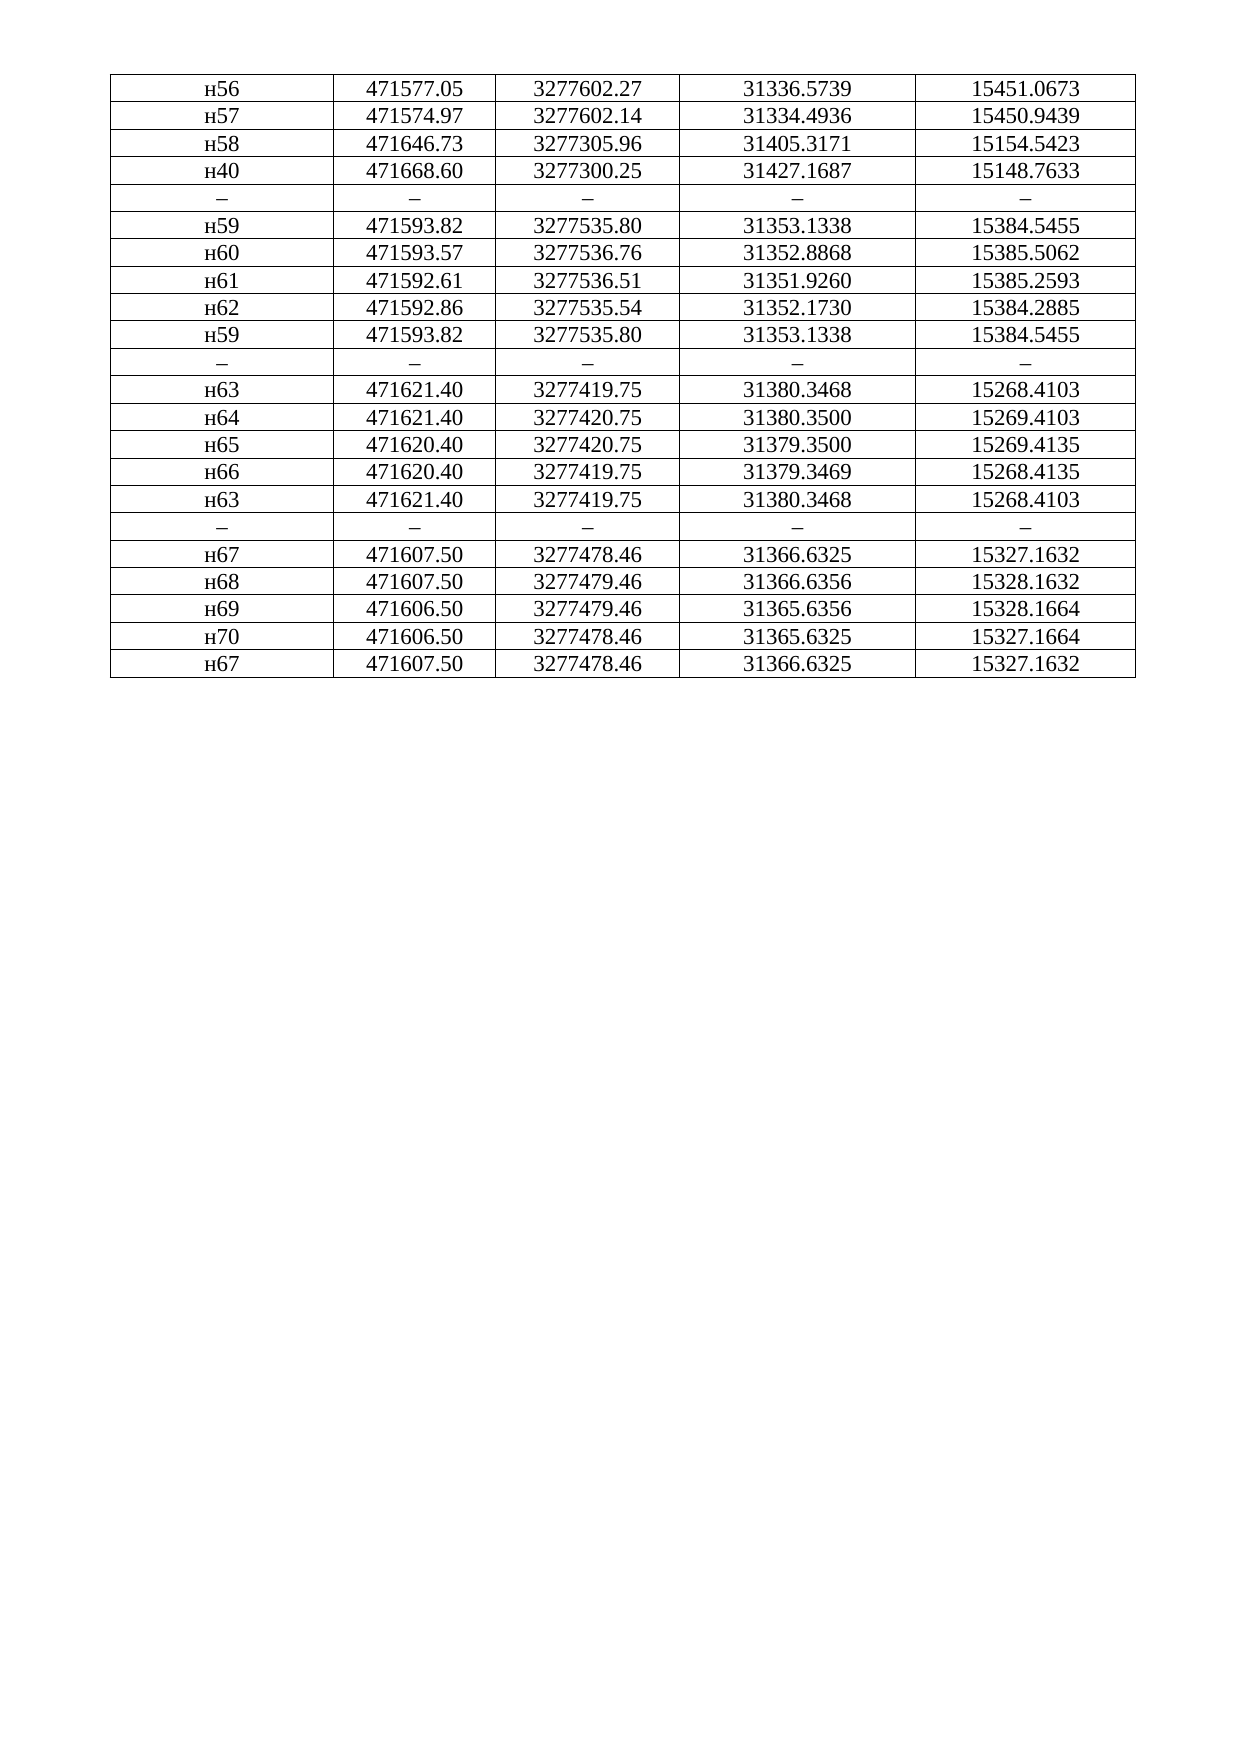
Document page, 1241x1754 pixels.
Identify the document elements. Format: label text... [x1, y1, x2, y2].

table_cell 15269.4103 [916, 404, 1135, 430]
table_cell 31351.9260 [680, 267, 915, 293]
table_cell 31353.1338 [680, 212, 915, 238]
table_cell 471620.40 [334, 431, 495, 457]
table_cell 31379.3500 [680, 431, 915, 457]
table_cell 31352.8868 [680, 239, 915, 266]
table_cell н69 [111, 595, 333, 622]
table_cell 471607.50 [334, 541, 495, 567]
table_cell 3277478.46 [496, 541, 679, 567]
table_cell н58 [111, 130, 333, 156]
table_cell 15327.1632 [916, 541, 1135, 567]
table_cell 31352.1730 [680, 294, 915, 320]
table_cell – [111, 349, 333, 375]
table_cell 471577.05 [334, 75, 495, 101]
table_cell 15268.4103 [916, 376, 1135, 403]
table_cell 471668.60 [334, 157, 495, 183]
table_cell н65 [111, 431, 333, 457]
table_cell 3277478.46 [496, 650, 679, 677]
table_cell 3277602.27 [496, 75, 679, 101]
table_cell 471593.82 [334, 212, 495, 238]
table_cell 3277536.51 [496, 267, 679, 293]
table_cell 471606.50 [334, 595, 495, 622]
table_cell 15154.5423 [916, 130, 1135, 156]
table_cell 31380.3468 [680, 486, 915, 512]
table_cell 471606.50 [334, 623, 495, 649]
table_cell 3277419.75 [496, 486, 679, 512]
table_cell н61 [111, 267, 333, 293]
table_cell 31380.3500 [680, 404, 915, 430]
table_cell 15327.1664 [916, 623, 1135, 649]
table_cell – [916, 349, 1135, 375]
table_cell 15328.1632 [916, 568, 1135, 594]
table_cell 471574.97 [334, 102, 495, 129]
table_cell 31405.3171 [680, 130, 915, 156]
table_cell – [334, 349, 495, 375]
table_cell 15148.7633 [916, 157, 1135, 183]
table_cell 471592.86 [334, 294, 495, 320]
table_cell 15384.5455 [916, 321, 1135, 348]
table_cell 471592.61 [334, 267, 495, 293]
table_cell 15384.5455 [916, 212, 1135, 238]
table_cell 3277420.75 [496, 404, 679, 430]
table_cell 3277479.46 [496, 595, 679, 622]
table_cell 15385.5062 [916, 239, 1135, 266]
table_cell н59 [111, 321, 333, 348]
table_cell – [334, 513, 495, 539]
table_cell – [496, 349, 679, 375]
table_cell 471593.82 [334, 321, 495, 348]
table_cell – [111, 513, 333, 539]
table_cell 471621.40 [334, 486, 495, 512]
table_cell 3277479.46 [496, 568, 679, 594]
table_cell 31366.6325 [680, 541, 915, 567]
table_cell – [496, 185, 679, 211]
table_cell 31353.1338 [680, 321, 915, 348]
table_cell н66 [111, 459, 333, 485]
table_cell 15327.1632 [916, 650, 1135, 677]
table_cell н67 [111, 541, 333, 567]
table_cell 31366.6325 [680, 650, 915, 677]
table_cell н62 [111, 294, 333, 320]
table_cell 3277535.80 [496, 212, 679, 238]
table_cell н68 [111, 568, 333, 594]
table_cell 3277420.75 [496, 431, 679, 457]
table_cell 3277300.25 [496, 157, 679, 183]
table_cell н57 [111, 102, 333, 129]
table_cell н64 [111, 404, 333, 430]
table_cell 15450.9439 [916, 102, 1135, 129]
table_cell 15385.2593 [916, 267, 1135, 293]
table_cell 31380.3468 [680, 376, 915, 403]
table_cell н56 [111, 75, 333, 101]
table_cell 15269.4135 [916, 431, 1135, 457]
table_cell н60 [111, 239, 333, 266]
table_cell 15451.0673 [916, 75, 1135, 101]
table_cell – [916, 513, 1135, 539]
table_cell – [680, 349, 915, 375]
table_cell 471593.57 [334, 239, 495, 266]
table_cell – [916, 185, 1135, 211]
table_cell н63 [111, 376, 333, 403]
table_cell 471620.40 [334, 459, 495, 485]
table_cell н67 [111, 650, 333, 677]
table_cell 3277305.96 [496, 130, 679, 156]
table_cell 31366.6356 [680, 568, 915, 594]
table_cell 471646.73 [334, 130, 495, 156]
table_cell 3277535.54 [496, 294, 679, 320]
table_cell 3277536.76 [496, 239, 679, 266]
table_cell 15384.2885 [916, 294, 1135, 320]
table_cell 31365.6325 [680, 623, 915, 649]
table_cell 471621.40 [334, 376, 495, 403]
table_cell 471607.50 [334, 650, 495, 677]
table_cell 31379.3469 [680, 459, 915, 485]
table_cell – [496, 513, 679, 539]
table_cell 3277535.80 [496, 321, 679, 348]
table_cell 31334.4936 [680, 102, 915, 129]
table_cell 31427.1687 [680, 157, 915, 183]
table_cell 15268.4135 [916, 459, 1135, 485]
table_cell 471621.40 [334, 404, 495, 430]
table_cell 471607.50 [334, 568, 495, 594]
table_cell – [334, 185, 495, 211]
table_cell – [111, 185, 333, 211]
table_cell 31365.6356 [680, 595, 915, 622]
table_cell 15328.1664 [916, 595, 1135, 622]
table_cell н70 [111, 623, 333, 649]
table_cell н40 [111, 157, 333, 183]
table_cell 3277419.75 [496, 459, 679, 485]
table_cell – [680, 185, 915, 211]
table_cell н59 [111, 212, 333, 238]
table_cell 31336.5739 [680, 75, 915, 101]
table_cell – [680, 513, 915, 539]
table_cell 3277419.75 [496, 376, 679, 403]
table_cell 3277602.14 [496, 102, 679, 129]
table_cell н63 [111, 486, 333, 512]
table_cell 15268.4103 [916, 486, 1135, 512]
table_cell 3277478.46 [496, 623, 679, 649]
